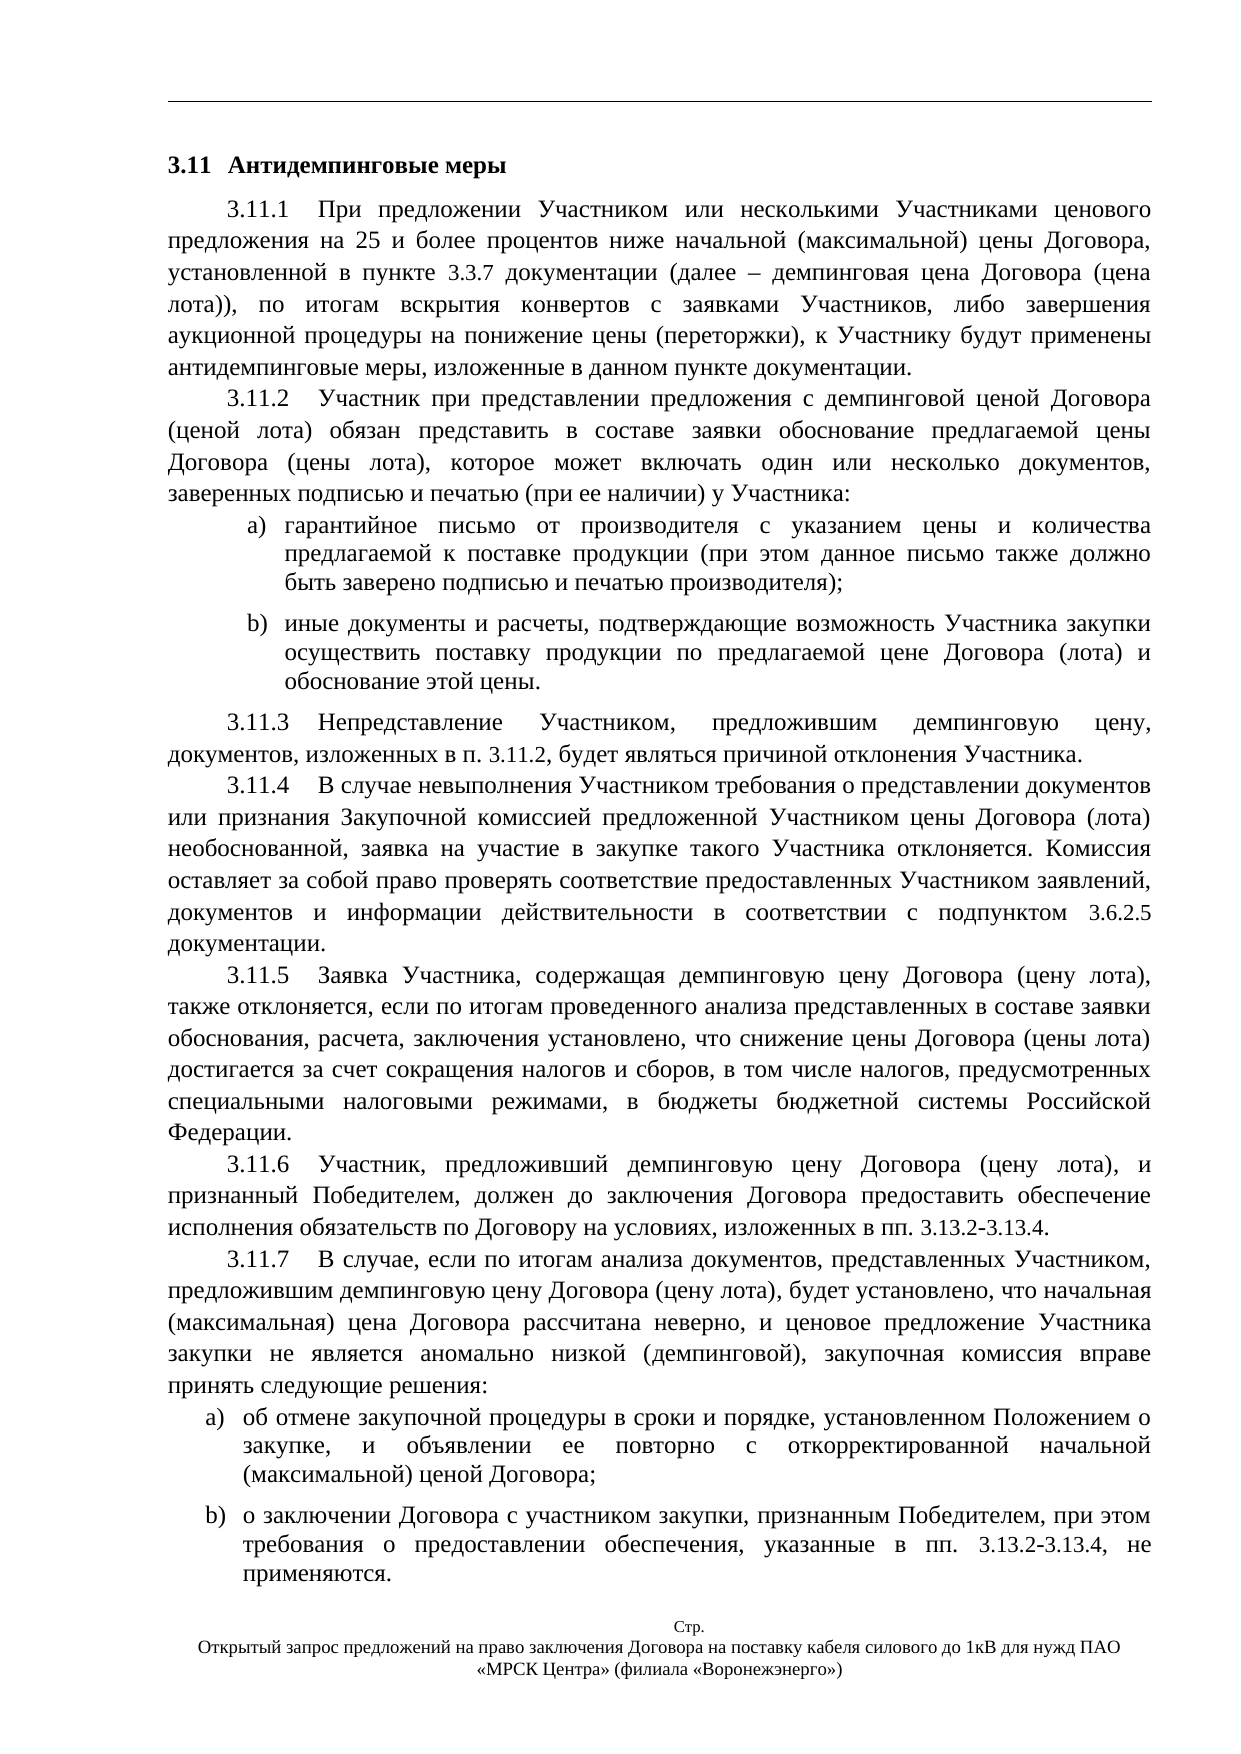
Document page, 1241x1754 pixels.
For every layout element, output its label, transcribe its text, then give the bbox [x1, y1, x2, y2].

list иные документы и расчеты, подтверждающие возможность Участника закупки осуществить поставку продукции по предлагаемой цене Договора (лота) и обоснование этой цены. [247, 608, 1152, 695]
list При предложении Участником или несколькими Участниками ценового предложения на 25 и более процентов ниже начальной (максимальной) цены Договора, установленной в пункте 3.3.7 документации (далее – демпинговая цена Договора (цена лота)), по итогам вскрытия конвертов с заявками Участников, либо завершения аукционной процедуры на понижение цены (переторжки), к Участнику будут применены антидемпинговые меры, изложенные в данном пункте документации. [168, 194, 1152, 381]
list Участник при представлении предложения с демпинговой ценой Договора (ценой лота) обязан представить в составе заявки обоснование предлагаемой цены Договора (цены лота), которое может включать один или несколько документов, заверенных подписью и печатью (при ее наличии) у Участника: [168, 383, 1152, 507]
subtitle Антидемпинговые меры [168, 150, 1152, 179]
list В случае, если по итогам анализа документов, представленных Участником, предложившим демпинговую цену Договора (цену лота), будет установлено, что начальная (максимальная) цена Договора рассчитана неверно, и ценовое предложение Участника закупки не является аномально низкой (демпинговой), закупочная комиссия вправе принять следующие решения: [168, 1244, 1152, 1399]
list о заключении Договора с участником закупки, признанным Победителем, при этом требования о предоставлении обеспечения, указанные в пп. 3.13.2-3.13.4, не применяются. [205, 1500, 1152, 1587]
list Непредставление Участником, предложившим демпинговую цену, документов, изложенных в п. 3.11.2, будет являться причиной отклонения Участника. [168, 707, 1152, 767]
list гарантийное письмо от производителя с указанием цены и количества предлагаемой к поставке продукции (при этом данное письмо также должно быть заверено подписью и печатью производителя); [247, 510, 1152, 596]
list Участник, предложивший демпинговую цену Договора (цену лота), и признанный Победителем, должен до заключения Договора предоставить обеспечение исполнения обязательств по Договору на условиях, изложенных в пп. 3.13.2-3.13.4. [168, 1149, 1152, 1241]
list В случае невыполнения Участником требования о представлении документов или признания Закупочной комиссией предложенной Участником цены Договора (лота) необоснованной, заявка на участие в закупке такого Участника отклоняется. Комиссия оставляет за собой право проверять соответствие предоставленных Участником заявлений, документов и информации действительности в соответствии с подпунктом 3.6.2.5 документации. [168, 770, 1152, 957]
list об отмене закупочной процедуры в сроки и порядке, установленном Положением о закупке, и объявлении ее повторно с откорректированной начальной (максимальной) ценой Договора; [205, 1402, 1152, 1488]
list Заявка Участника, содержащая демпинговую цену Договора (цену лота), также отклоняется, если по итогам проведенного анализа представленных в составе заявки обоснования, расчета, заключения установлено, что снижение цены Договора (цены лота) достигается за счет сокращения налогов и сборов, в том числе налогов, предусмотренных специальными налоговыми режимами, в бюджеты бюджетной системы Российской Федерации. [168, 960, 1152, 1146]
